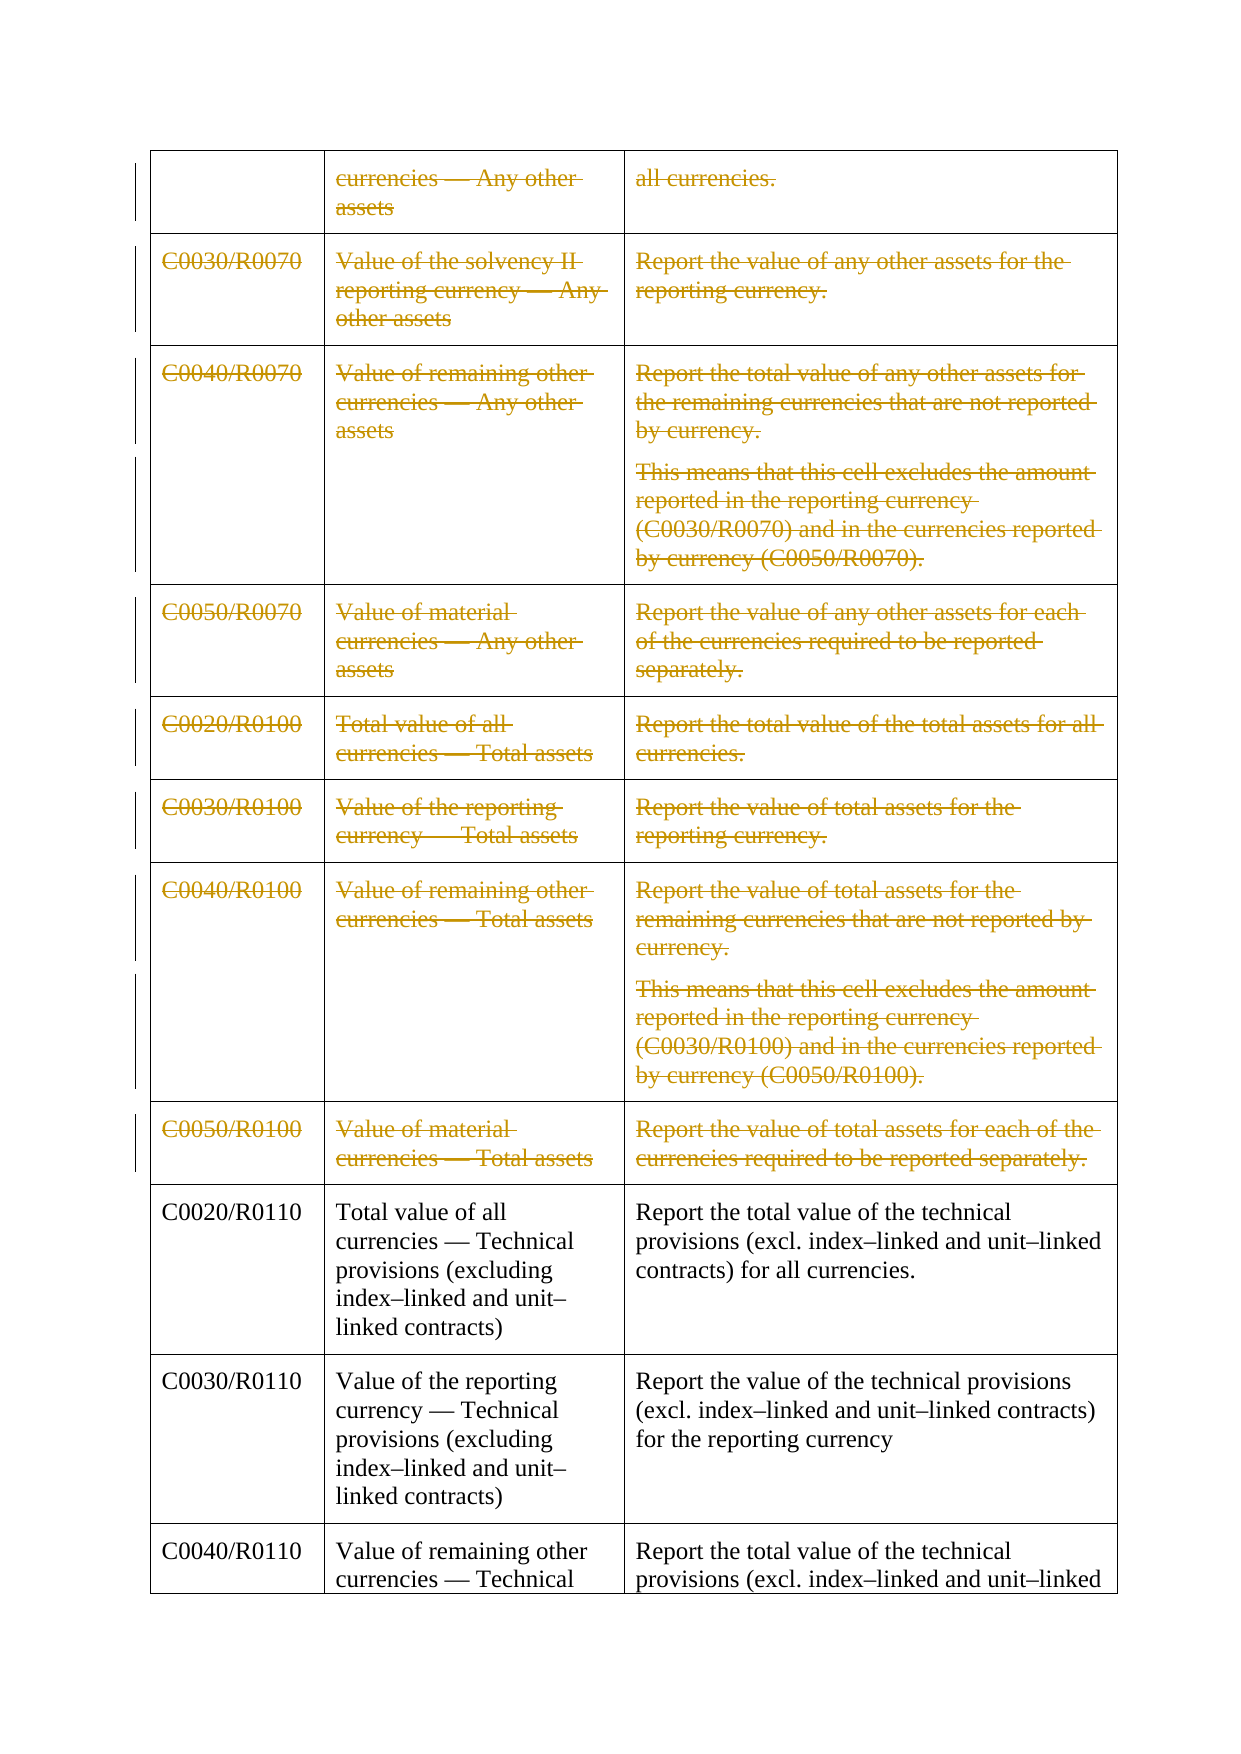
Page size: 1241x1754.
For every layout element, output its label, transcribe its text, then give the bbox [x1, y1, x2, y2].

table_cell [625, 1524, 1117, 1593]
table_cell [625, 346, 1117, 584]
table_cell [151, 863, 324, 1101]
table_cell [625, 234, 1117, 345]
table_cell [325, 1524, 624, 1593]
table_cell [625, 585, 1117, 696]
table_cell Value of the reporting currency — Technical provisions (excluding index–linked and unit–linked contracts) [325, 1355, 624, 1523]
table_cell [325, 863, 624, 1101]
table_cell C0030/R0110 [151, 1355, 324, 1523]
table_cell [625, 1102, 1117, 1184]
table_cell [325, 234, 624, 345]
table_cell [151, 234, 324, 345]
table_cell [151, 780, 324, 862]
table_cell [151, 1102, 324, 1184]
table_cell [151, 585, 324, 696]
table_cell [151, 697, 324, 779]
table_cell [325, 151, 624, 233]
table_cell [325, 346, 624, 584]
table_cell Total value of all currencies — Technical provisions (excluding index–linked and unit–linked contracts) [325, 1185, 624, 1353]
table_cell [625, 863, 1117, 1101]
table_cell [325, 585, 624, 696]
table_cell Report the value of the technical provisions (excl. index–linked and unit–linked contracts) for the reporting currency [625, 1355, 1117, 1523]
table_cell [151, 346, 324, 584]
table_cell [625, 151, 1117, 233]
table_cell [325, 697, 624, 779]
table_cell Report the total value of the technical provisions (excl. index–linked and unit–linked contracts) for all currencies. [625, 1185, 1117, 1353]
table_cell [325, 1102, 624, 1184]
table_cell C0040/R0110 [151, 1524, 324, 1593]
table_cell [625, 697, 1117, 779]
table_cell [625, 780, 1117, 862]
table_cell [151, 151, 324, 233]
table_cell [325, 780, 624, 862]
table_cell C0020/R0110 [151, 1185, 324, 1353]
